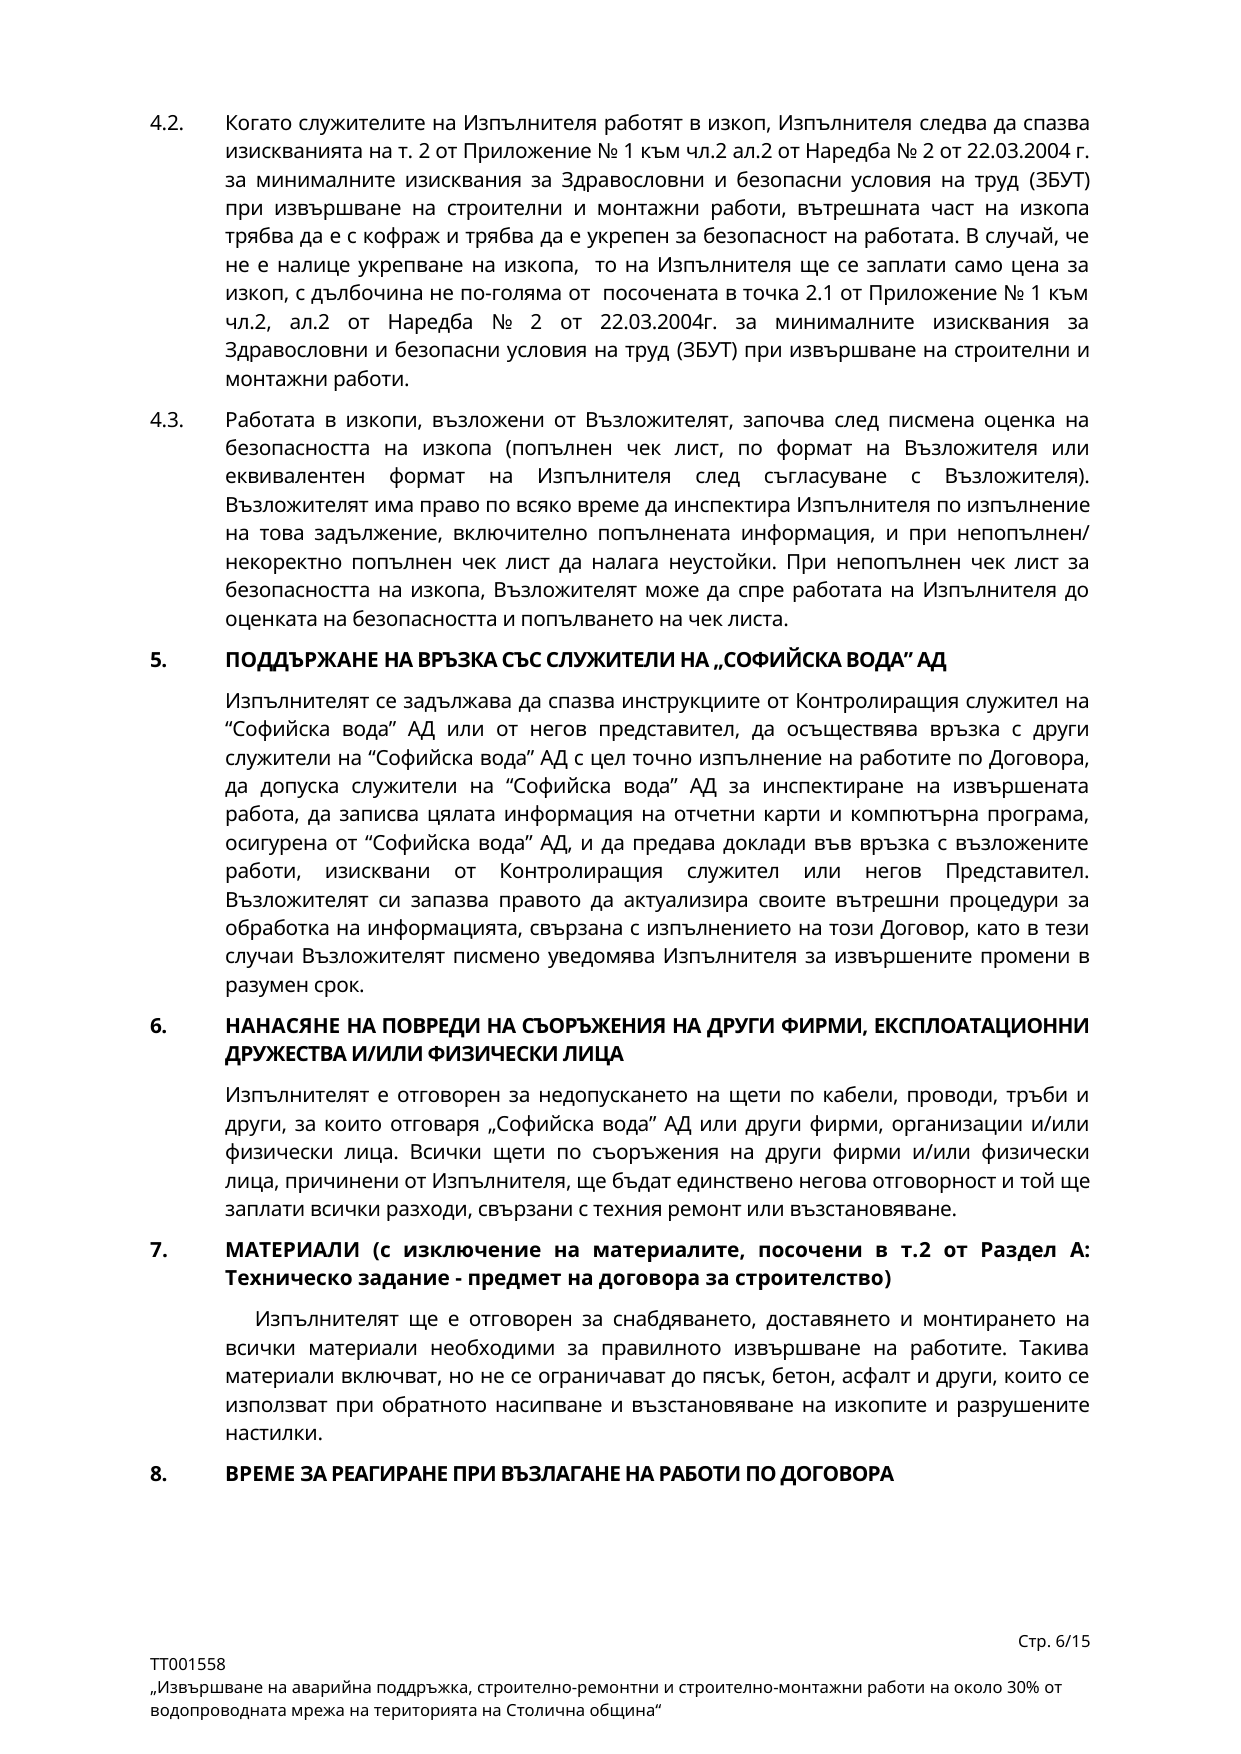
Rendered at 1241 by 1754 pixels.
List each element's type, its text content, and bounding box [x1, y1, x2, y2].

text Изпълнителят е отговорен за недопускането на щети по кабели, проводи, тръби и други, за които отговаря „Софийска вода” АД или други фирми, организации и/или физически лица. Всички щети по съоръжения на други фирми и/или физически лица, причинени от Изпълнителя, ще бъдат единствено негова отговорност и той ще заплати всички разходи, свързани с техния ремонт или възстановяване. [225, 1080, 1090, 1223]
text Изпълнителят ще е отговорен за снабдяването, доставянето и монтирането на всички материали необходими за правилното извършване на работите. Такива материали включват, но не се ограничават до пясък, бетон, асфалт и други, които се използват при обратното насипване и възстановяване на изкопите и разрушените настилки. [225, 1304, 1090, 1447]
list ВРЕМЕ ЗА РЕАГИРАНЕ ПРИ ВЪЗЛАГАНЕ НА РАБОТИ ПО ДОГОВОРА [150, 1459, 1090, 1488]
list ПОДДЪРЖАНЕ НА ВРЪЗКА СЪС СЛУЖИТЕЛИ НА „СОФИЙСКА ВОДА” АД [150, 645, 1090, 673]
text Изпълнителят се задължава да спазва инструкциите от Контролиращия служител на “Софийска вода” АД или от негов представител, да осъществява връзка с други служители на “Софийска вода” АД с цел точно изпълнение на работите по Договора, да допуска служители на “Софийска вода” АД за инспектиране на извършената работа, да записва цялата информация на отчетни карти и компютърна програма, осигурена от “Софийска вода” АД, и да предава доклади във връзка с възложените работи, изисквани от Контролиращия служител или негов Представител. Възложителят си запазва правото да актуализира своите вътрешни процедури за обработка на информацията, свързана с изпълнението на този Договор, като в тези случаи Възложителят писмено уведомява Изпълнителя за извършените промени в разумен срок. [225, 686, 1090, 998]
list Работата в изкопи, възложени от Възложителят, започва след писмена оценка на безопасността на изкопа (попълнен чек лист, по формат на Възложителя или еквивалентен формат на Изпълнителя след съгласуване с Възложителя). Възложителят има право по всяко време да инспектира Изпълнителя по изпълнение на това задължение, включително попълнената информация, и при непопълнен/ некоректно попълнен чек лист да налага неустойки. При непопълнен чек лист за безопасността на изкопа, Възложителят може да спре работата на Изпълнителя до оценката на безопасността и попълването на чек листа. [150, 405, 1090, 632]
list Когато служителите на Изпълнителя работят в изкоп, Изпълнителя следва да спазва изискванията на т. 2 от Приложение № 1 към чл.2 ал.2 от Наредба № 2 от 22.03.2004 г. за минималните изисквания за Здравословни и безопасни условия на труд (ЗБУТ) при извършване на строителни и монтажни работи, вътрешната част на изкопа трябва да е с кофраж и трябва да е укрепен за безопасност на работата. В случай, че не е налице укрепване на изкопа, то на Изпълнителя ще се заплати само цена за изкоп, с дълбочина не по-голяма от посочената в точка 2.1 от Приложение № 1 към чл.2, ал.2 от Наредба № 2 от 22.03.2004г. за минималните изисквания за Здравословни и безопасни условия на труд (ЗБУТ) при извършване на строителни и монтажни работи. [150, 108, 1090, 392]
list МАТЕРИАЛИ (с изключение на материалите, посочени в т.2 от Раздел А: Техническо задание - предмет на договора за строителство) [150, 1235, 1090, 1292]
list НАНАСЯНЕ НА ПОВРЕДИ НА СЪОРЪЖЕНИЯ НА ДРУГИ ФИРМИ, ЕКСПЛОАТАЦИОННИ ДРУЖЕСТВА И/ИЛИ ФИЗИЧЕСКИ ЛИЦА [150, 1011, 1090, 1068]
